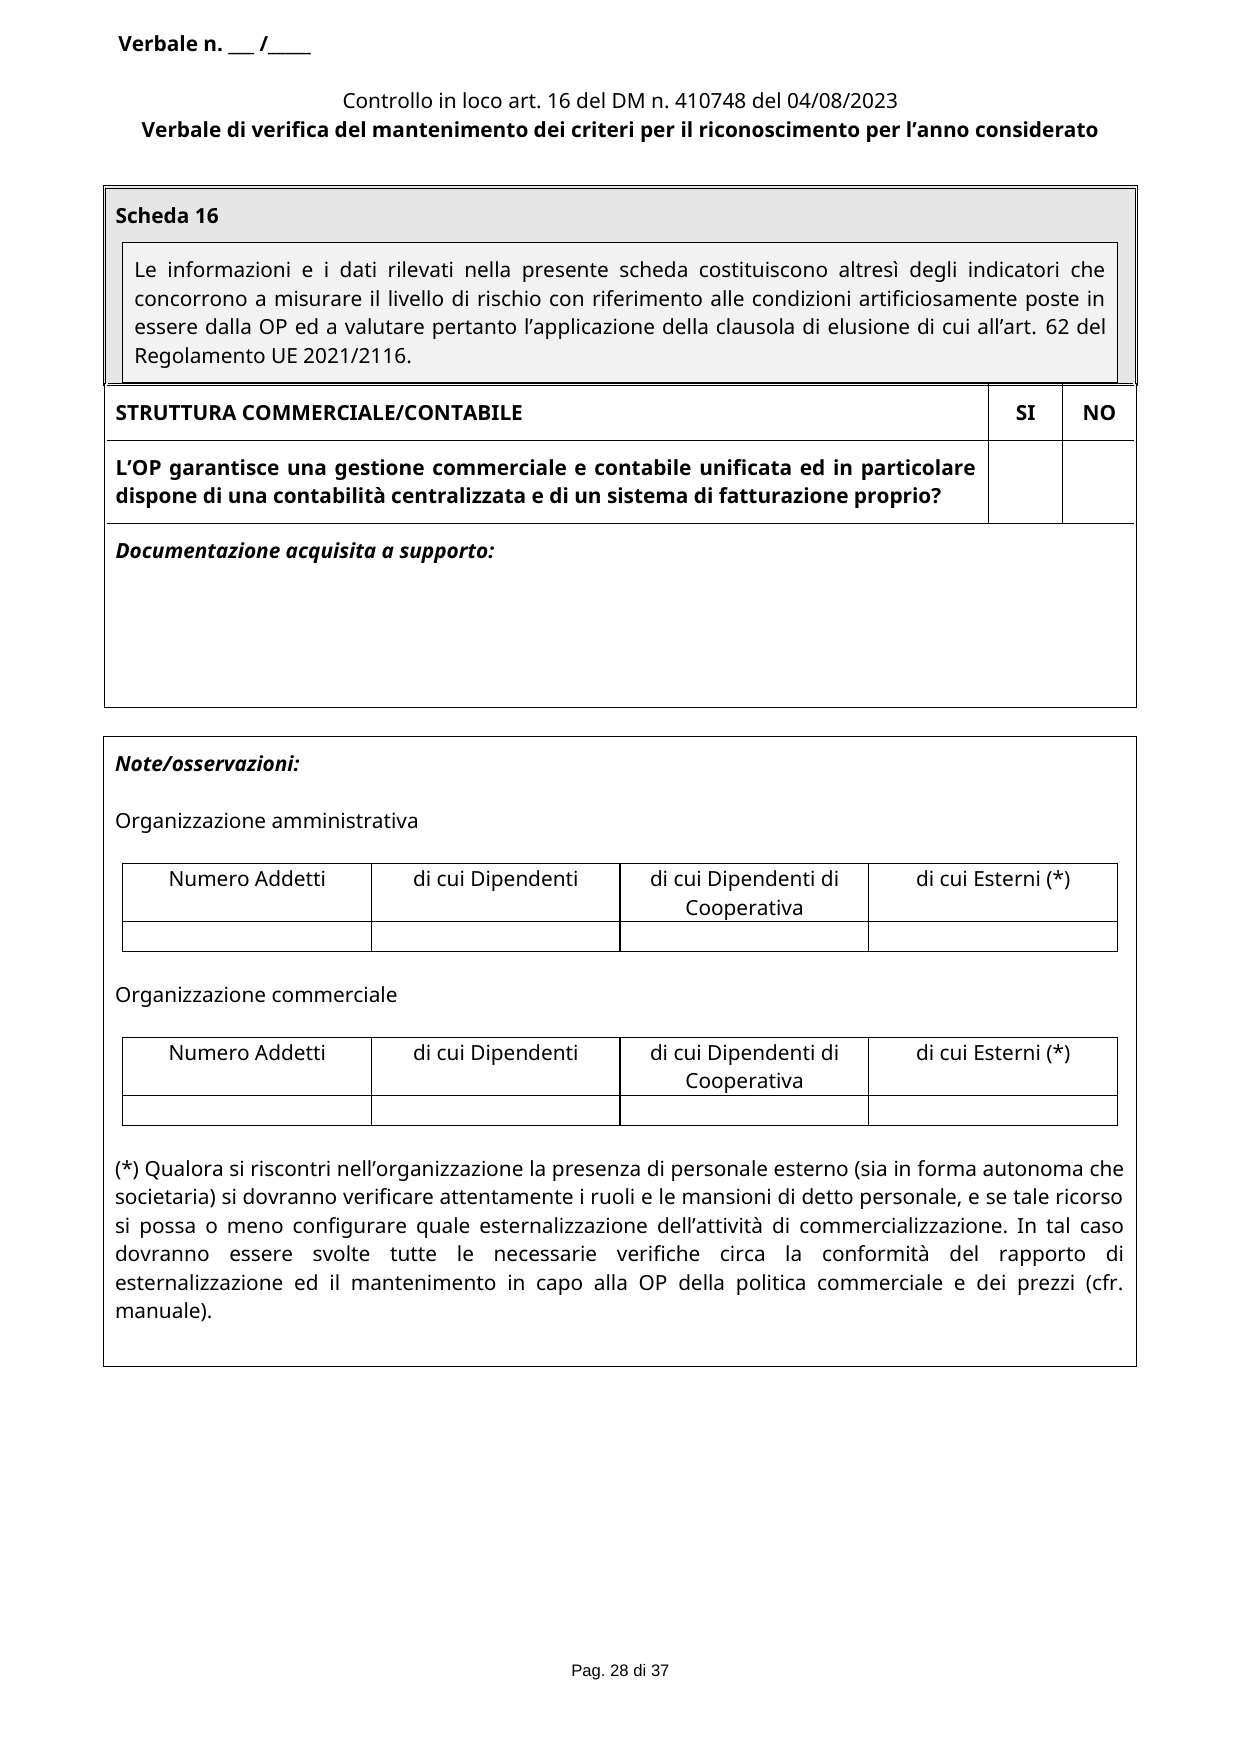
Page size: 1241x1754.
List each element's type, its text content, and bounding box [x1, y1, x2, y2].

table_cell [1063, 440, 1136, 522]
table_header Note/osservazioni: Organizzazione amministrativa Organizzazione commerciale (*) Qualora si riscontri nell’organizzazione la presenza di personale esterno (sia in forma autonoma che societaria) si dovranno verificare attentamente i ruoli e le mansioni di detto personale, e se tale ricorso si possa o meno configurare quale esternalizzazione dell’attività di commercializzazione. In tal caso dovranno essere svolte tutte le necessarie verifiche circa la conformità del rapporto di esternalizzazione ed il mantenimento in capo alla OP della politica commerciale e dei prezzi (cfr. manuale). [104, 737, 1136, 1366]
table_header Scheda 16 [106, 189, 1135, 383]
table_cell NO [1063, 383, 1136, 439]
table_cell SI [989, 386, 1062, 439]
table_cell STRUTTURA COMMERCIALE/CONTABILE [105, 383, 988, 439]
table_cell Documentazione acquisita a supporto: [105, 523, 1136, 707]
table_cell [989, 441, 1062, 522]
table_cell L’OP garantisce una gestione commerciale e contabile unificata ed in particolare dispone di una contabilità centralizzata e di un sistema di fatturazione proprio? [105, 440, 988, 522]
